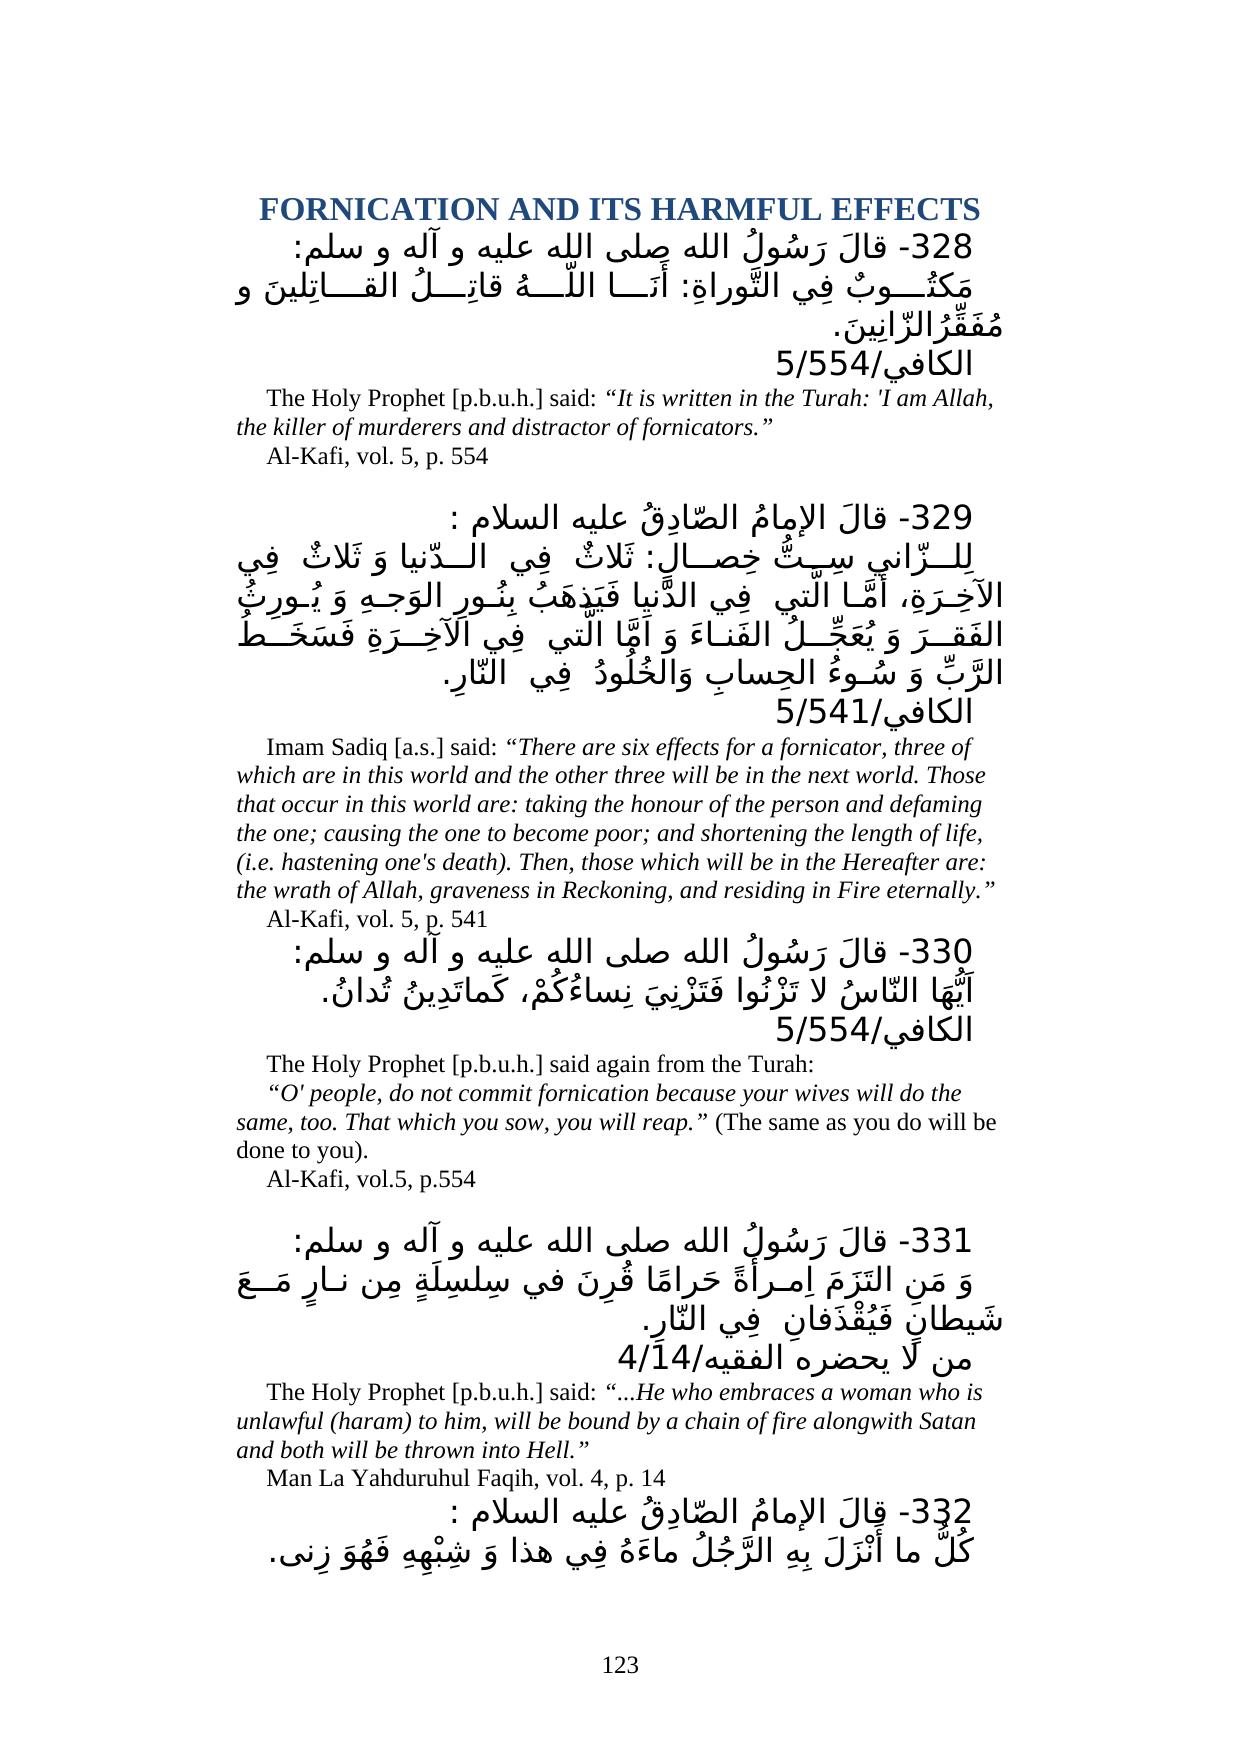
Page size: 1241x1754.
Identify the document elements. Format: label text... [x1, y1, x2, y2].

text وَ مَنِ التَزَمَ اِمـرأَةً حَرامًا قُرِنَ في سِلسِلَةٍ مِن نارٍ مَـعَ شَيطانٍ فَيُقْذَفانِ فِي النّارِ. [236, 1261, 1004, 1338]
text Al-Kafi, vol.5, p.554 [236, 1164, 1004, 1193]
text “O' people, do not commit fornication because your wives will do the same, too. That which you sow, you will reap.” (The same as you do will be done to you). [236, 1078, 1004, 1164]
text مَكتُوبٌ فِي التَّوراةِ: أَنَا اللّهُ قاتِلُ القاتِلينَ و مُفَقِّرُالزّانِينَ. [236, 267, 1004, 344]
text Al-Kafi, vol. 5, p. 554 [236, 441, 1004, 470]
subtitle FORNICATION AND ITS HARMFUL EFFECTS [236, 190, 1004, 228]
text 332- قالَ الإمامُ الصّادِقُ عليه السلام : [236, 1492, 1004, 1531]
text The Holy Prophet [p.b.u.h.] said: “It is written in the Turah: 'I am Allah, the killer of murderers and distractor of fornicators.” [236, 383, 1004, 441]
text اَيُّهَا النّاسُ لا تَزْنُوا فَتَزْنِيَ نِساءُكُمْ، كَماتَدِينُ تُدانُ. [236, 972, 1004, 1011]
text من لا يحضره الفقيه/4/14 [236, 1338, 1004, 1377]
text كُلُّ ما أَنْزَلَ بِهِ الرَّجُلُ ماءَهُ فِي هذا وَ شِبْهِهِ فَهُوَ زِنى. [236, 1531, 1004, 1570]
text 330- قالَ رَسُولُ الله صلی الله عليه و آله و سلم: [236, 933, 1004, 972]
text الكافي/5/541 [236, 693, 1004, 732]
text 329- قالَ الإمامُ الصّادِقُ عليه السلام : [236, 498, 1004, 537]
text Al-Kafi, vol. 5, p. 541 [236, 904, 1004, 933]
text 331- قالَ رَسُولُ الله صلی الله عليه و آله و سلم: [236, 1222, 1004, 1261]
text لِلزّاني سِتُّ خِصالٍ: ثَلاثٌ فِي الدّنيا وَ ثَلاثٌ فِي الآخِـرَةِ، أَمَّـا الَّتي فِي الدّنيا فَيَذهَبُ بِنُـورِ الوَجـهِ وَ يُورِثُ الفَقـرَ وَ يُعَجِّـلُ الفَناءَ وَ اَمَّا الَّتي فِي الآخِـرَةِ فَسَخَـطُ الرَّبِّ وَ سُـوءُ الحِسابِ وَالخُلُودُ فِي النّارِ. [236, 537, 1004, 693]
text The Holy Prophet [p.b.u.h.] said: “...He who embraces a woman who is unlawful (haram) to him, will be bound by a chain of fire alongwith Satan and both will be thrown into Hell.” [236, 1377, 1004, 1463]
text Man La Yahduruhul Faqih, vol. 4, p. 14 [236, 1463, 1004, 1492]
text الكافي/5/554 [236, 344, 1004, 383]
text The Holy Prophet [p.b.u.h.] said again from the Turah: [236, 1049, 1004, 1078]
text 328- قالَ رَسُولُ الله صلی الله عليه و آله و سلم: [236, 228, 1004, 267]
text الكافي/5/554 [236, 1011, 1004, 1049]
text Imam Sadiq [a.s.] said: “There are six effects for a fornicator, three of which are in this world and the other three will be in the next world. Those that occur in this world are: taking the honour of the person and defaming the one; causing the one to become poor; and shortening the length of life, (i.e. hastening one's death). Then, those which will be in the Hereafter are: the wrath of Allah, graveness in Reckoning, and residing in Fire eternally.” [236, 732, 1004, 904]
